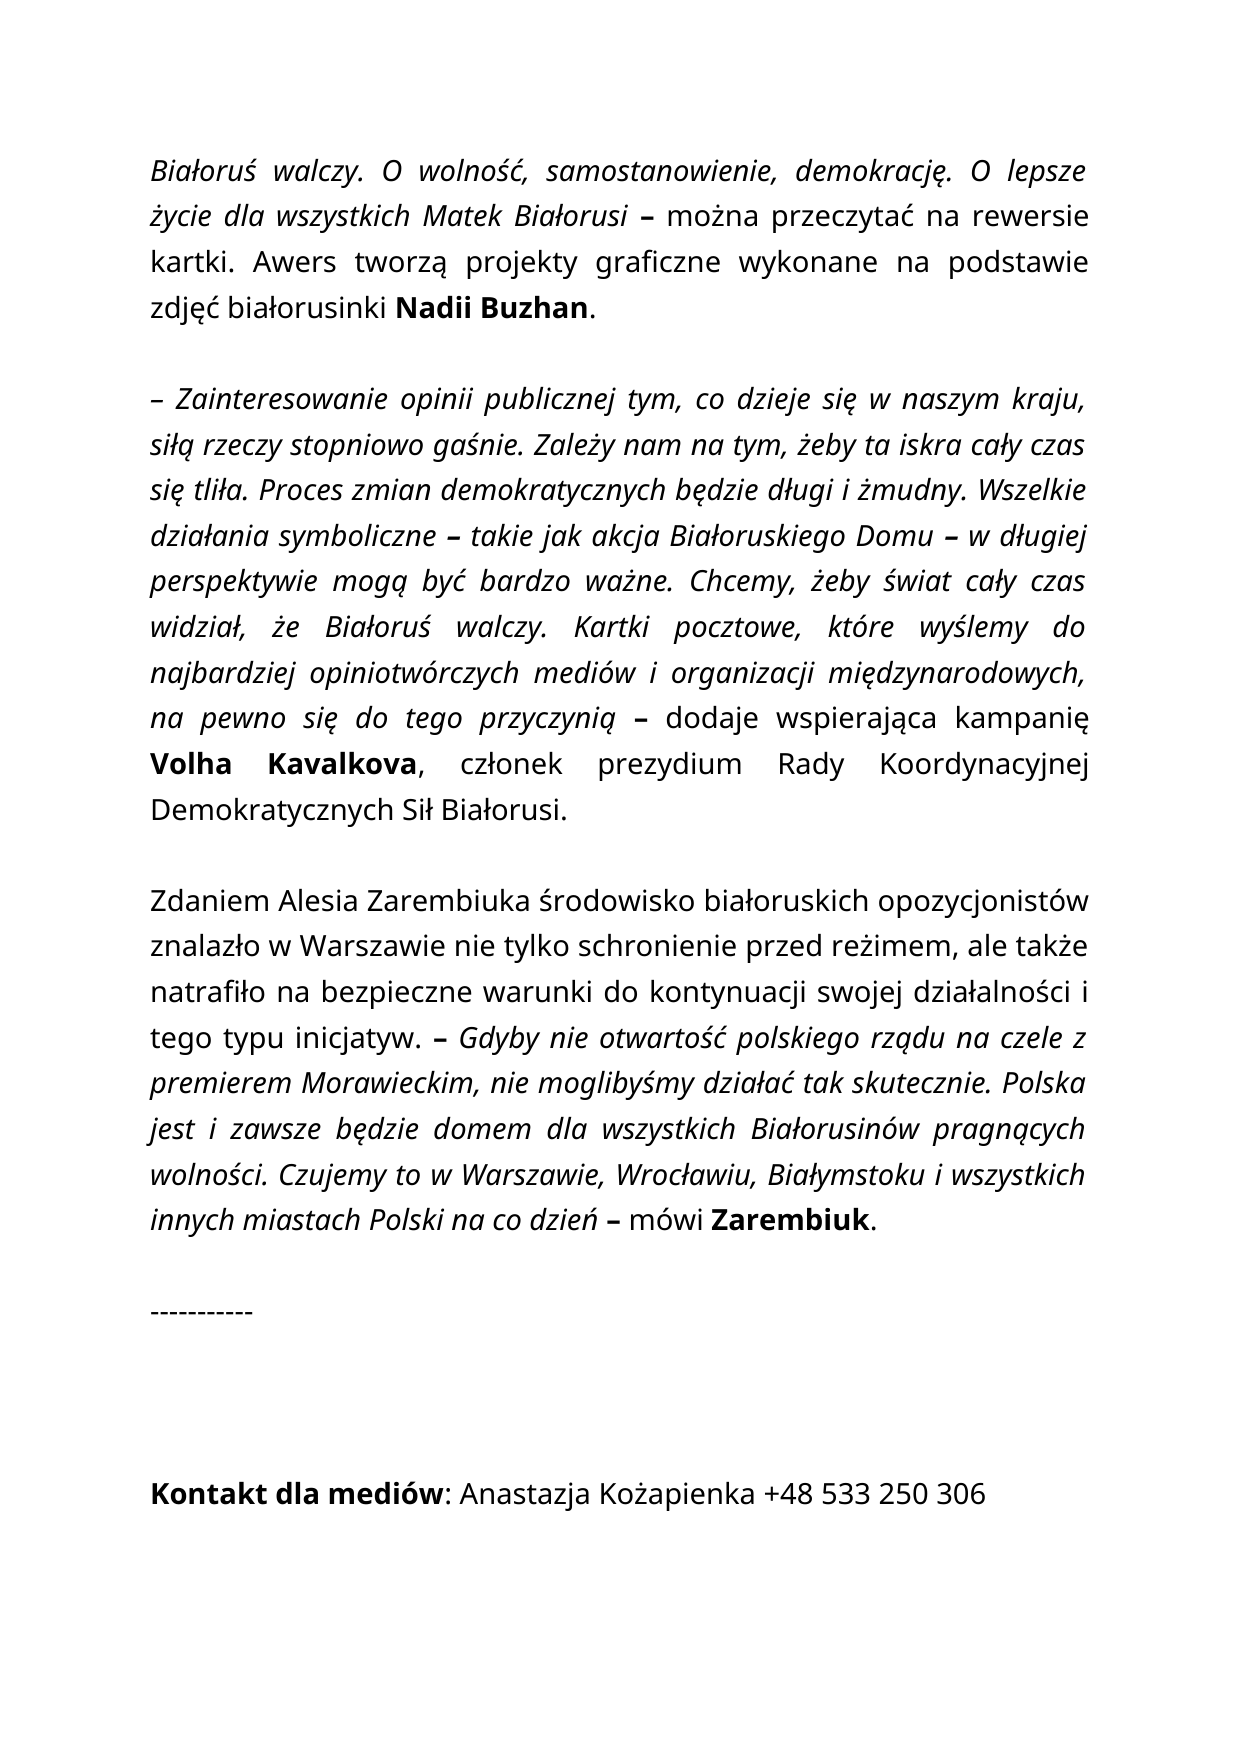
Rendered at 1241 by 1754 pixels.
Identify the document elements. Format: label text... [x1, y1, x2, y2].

text Zdaniem Alesia Zarembiuka środowisko białoruskich opozycjonistów znalazło w Warszawie nie tylko schronienie przed reżimem, ale także natrafiło na bezpieczne warunki do kontynuacji swojej działalności i tego typu inicjatyw. – Gdyby nie otwartość polskiego rządu na czele z premierem Morawieckim, nie moglibyśmy działać tak skutecznie. Polska jest i zawsze będzie domem dla wszystkich Białorusinów pragnących wolności. Czujemy to w Warszawie, Wrocławiu, Białymstoku i wszystkich innych miastach Polski na co dzień – mówi Zarembiuk. [150, 880, 1090, 1239]
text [150, 150, 1090, 327]
text ----------- [150, 1291, 1090, 1330]
text Kontakt dla mediów: Anastazja Kożapienka +48 533 250 306 [150, 1473, 1090, 1513]
text – Zainteresowanie opinii publicznej tym, co dzieje się w naszym kraju, siłą rzeczy stopniowo gaśnie. Zależy nam na tym, żeby ta iskra cały czas się tliła. Proces zmian demokratycznych będzie długi i żmudny. Wszelkie działania symboliczne – takie jak akcja Białoruskiego Domu – w długiej perspektywie mogą być bardzo ważne. Chcemy, żeby świat cały czas widział, że Białoruś walczy. Kartki pocztowe, które wyślemy do najbardziej opiniotwórczych mediów i organizacji międzynarodowych, na pewno się do tego przyczynią – dodaje wspierająca kampanię Volha Kavalkova, członek prezydium Rady Koordynacyjnej Demokratycznych Sił Białorusi. [150, 378, 1090, 828]
